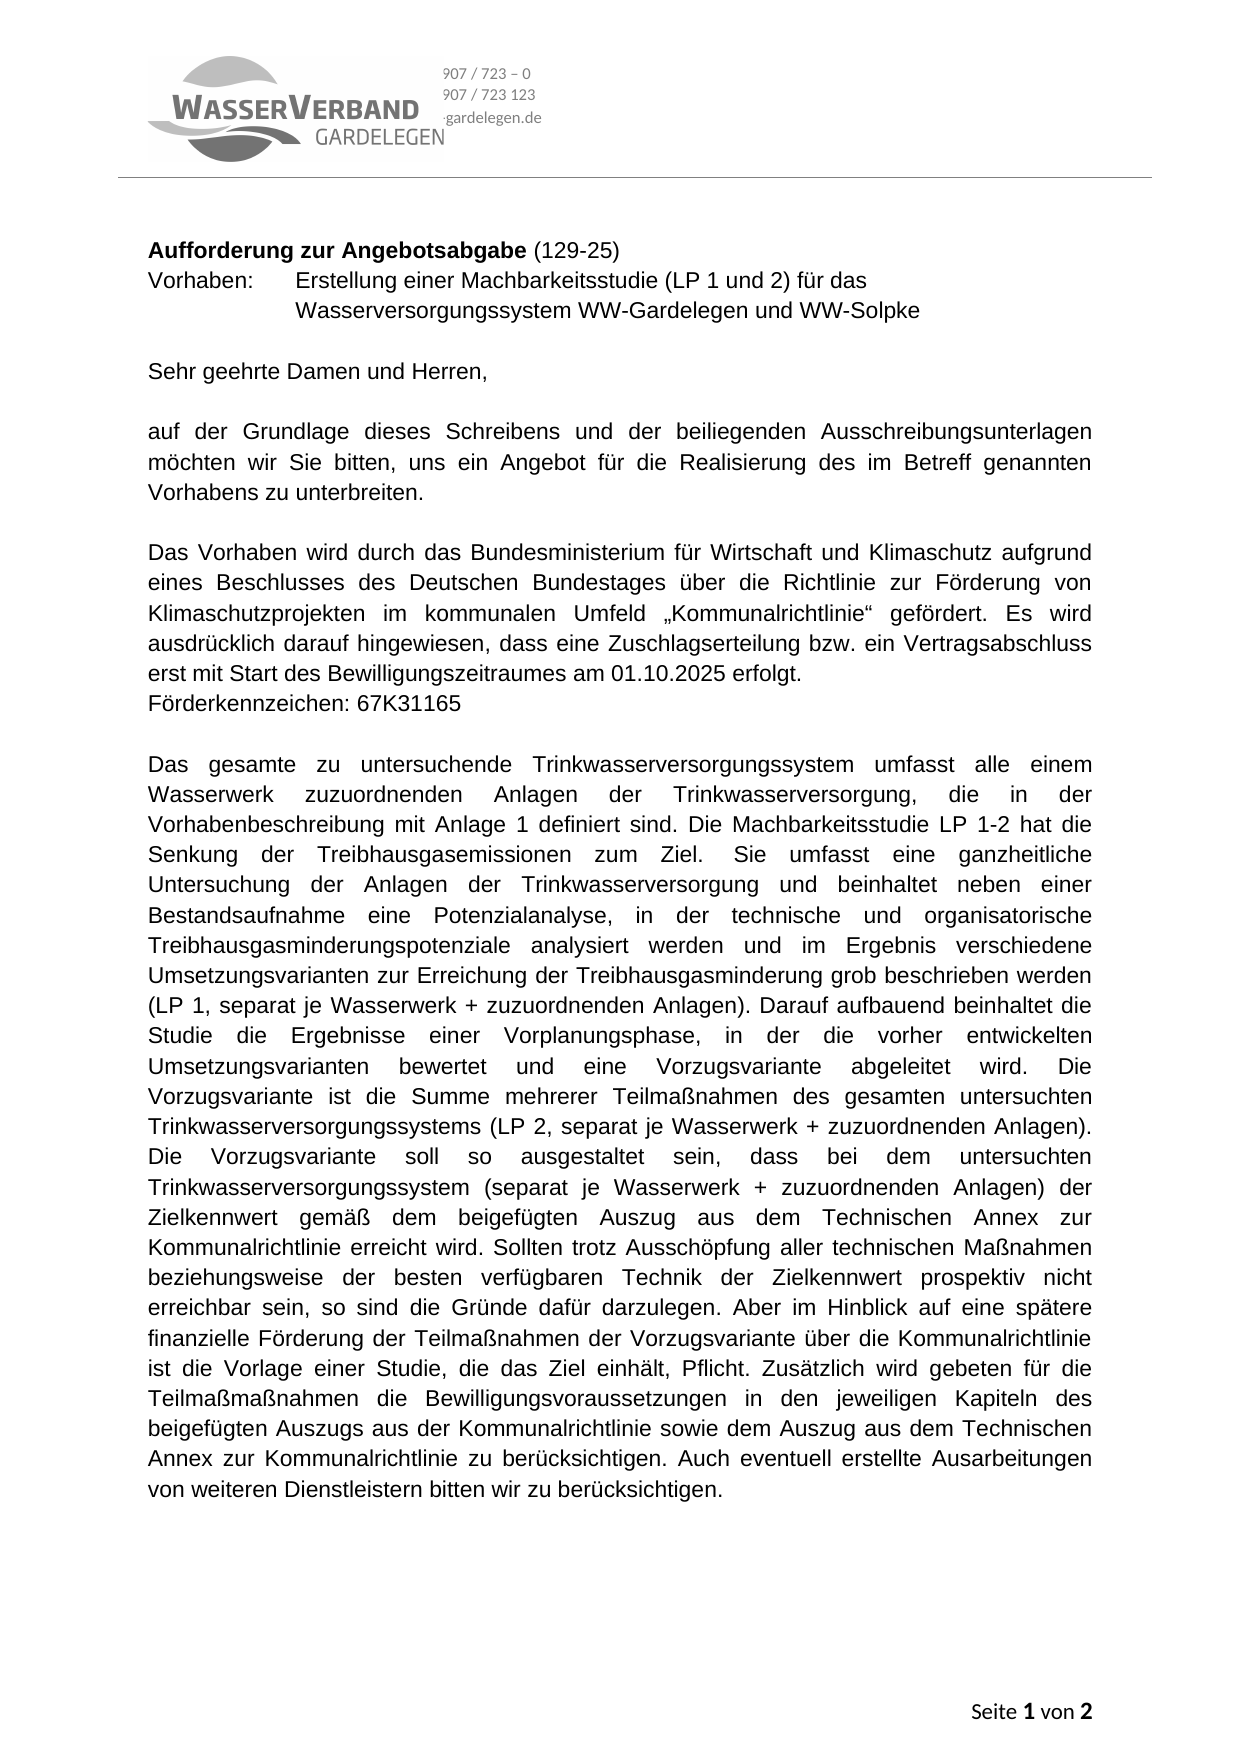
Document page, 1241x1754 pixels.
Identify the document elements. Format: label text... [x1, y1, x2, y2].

picture [147, 56, 444, 162]
text Förderkennzeichen: 67K31165 [148, 690, 1093, 716]
text Vorhaben: Erstellung einer Machbarkeitsstudie (LP 1 und 2) für das [148, 267, 1093, 293]
text Aufforderung zur Angebotsabgabe (129-25) [148, 237, 1093, 263]
text Das Vorhaben wird durch das Bundesministerium für Wirtschaft und Klimaschutz aufgrund eines Beschlusses des Deutschen Bundestages über die Richtlinie zur Förderung von Klimaschutzprojekten im kommunalen Umfeld „Kommunalrichtlinie“ gefördert. Es wird ausdrücklich darauf hingewiesen, dass eine Zuschlagserteilung bzw. ein Vertragsabschluss erst mit Start des Bewilligungszeitraumes am 01.10.2025 erfolgt. [148, 539, 1093, 686]
text Wasserversorgungssystem WW-Gardelegen und WW-Solpke [221, 297, 1093, 324]
text Das gesamte zu untersuchende Trinkwasserversorgungssystem umfasst alle einem Wasserwerk zuzuordnenden Anlagen der Trinkwasserversorgung, die in der Vorhabenbeschreibung mit Anlage 1 definiert sind. Die Machbarkeitsstudie LP 1-2 hat die Senkung der Treibhausgasemissionen zum Ziel. Sie umfasst eine ganzheitliche Untersuchung der Anlagen der Trinkwasserversorgung und beinhaltet neben einer Bestandsaufnahme eine Potenzialanalyse, in der technische und organisatorische Treibhausgasminderungspotenziale analysiert werden und im Ergebnis verschiedene Umsetzungsvarianten zur Erreichung der Treibhausgasminderung grob beschrieben werden (LP 1, separat je Wasserwerk + zuzuordnenden Anlagen). Darauf aufbauend beinhaltet die Studie die Ergebnisse einer Vorplanungsphase, in der die vorher entwickelten Umsetzungsvarianten bewertet und eine Vorzugsvariante abgeleitet wird. Die Vorzugsvariante ist die Summe mehrerer Teilmaßnahmen des gesamten untersuchten Trinkwasserversorgungssystems (LP 2, separat je Wasserwerk + zuzuordnenden Anlagen). Die Vorzugsvariante soll so ausgestaltet sein, dass bei dem untersuchten Trinkwasserversorgungssystem (separat je Wasserwerk + zuzuordnenden Anlagen) der Zielkennwert gemäß dem beigefügten Auszug aus dem Technischen Annex zur Kommunalrichtlinie erreicht wird. Sollten trotz Ausschöpfung aller technischen Maßnahmen beziehungsweise der besten verfügbaren Technik der Zielkennwert prospektiv nicht erreichbar sein, so sind die Gründe dafür darzulegen. Aber im Hinblick auf eine spätere finanzielle Förderung der Teilmaßnahmen der Vorzugsvariante über die Kommunalrichtlinie ist die Vorlage einer Studie, die das Ziel einhält, Pflicht. Zusätzlich wird gebeten für die Teilmaßmaßnahmen die Bewilligungsvoraussetzungen in den jeweiligen Kapiteln des beigefügten Auszugs aus der Kommunalrichtlinie sowie dem Auszug aus dem Technischen Annex zur Kommunalrichtlinie zu berücksichtigen. Auch eventuell erstellte Ausarbeitungen von weiteren Dienstleistern bitten wir zu berücksichtigen. [148, 751, 1093, 1502]
text Sehr geehrte Damen und Herren, [148, 358, 1093, 384]
text auf der Grundlage dieses Schreibens und der beiliegenden Ausschreibungsunterlagen möchten wir Sie bitten, uns ein Angebot für die Realisierung des im Betreff genannten Vorhabens zu unterbreiten. [148, 418, 1093, 505]
